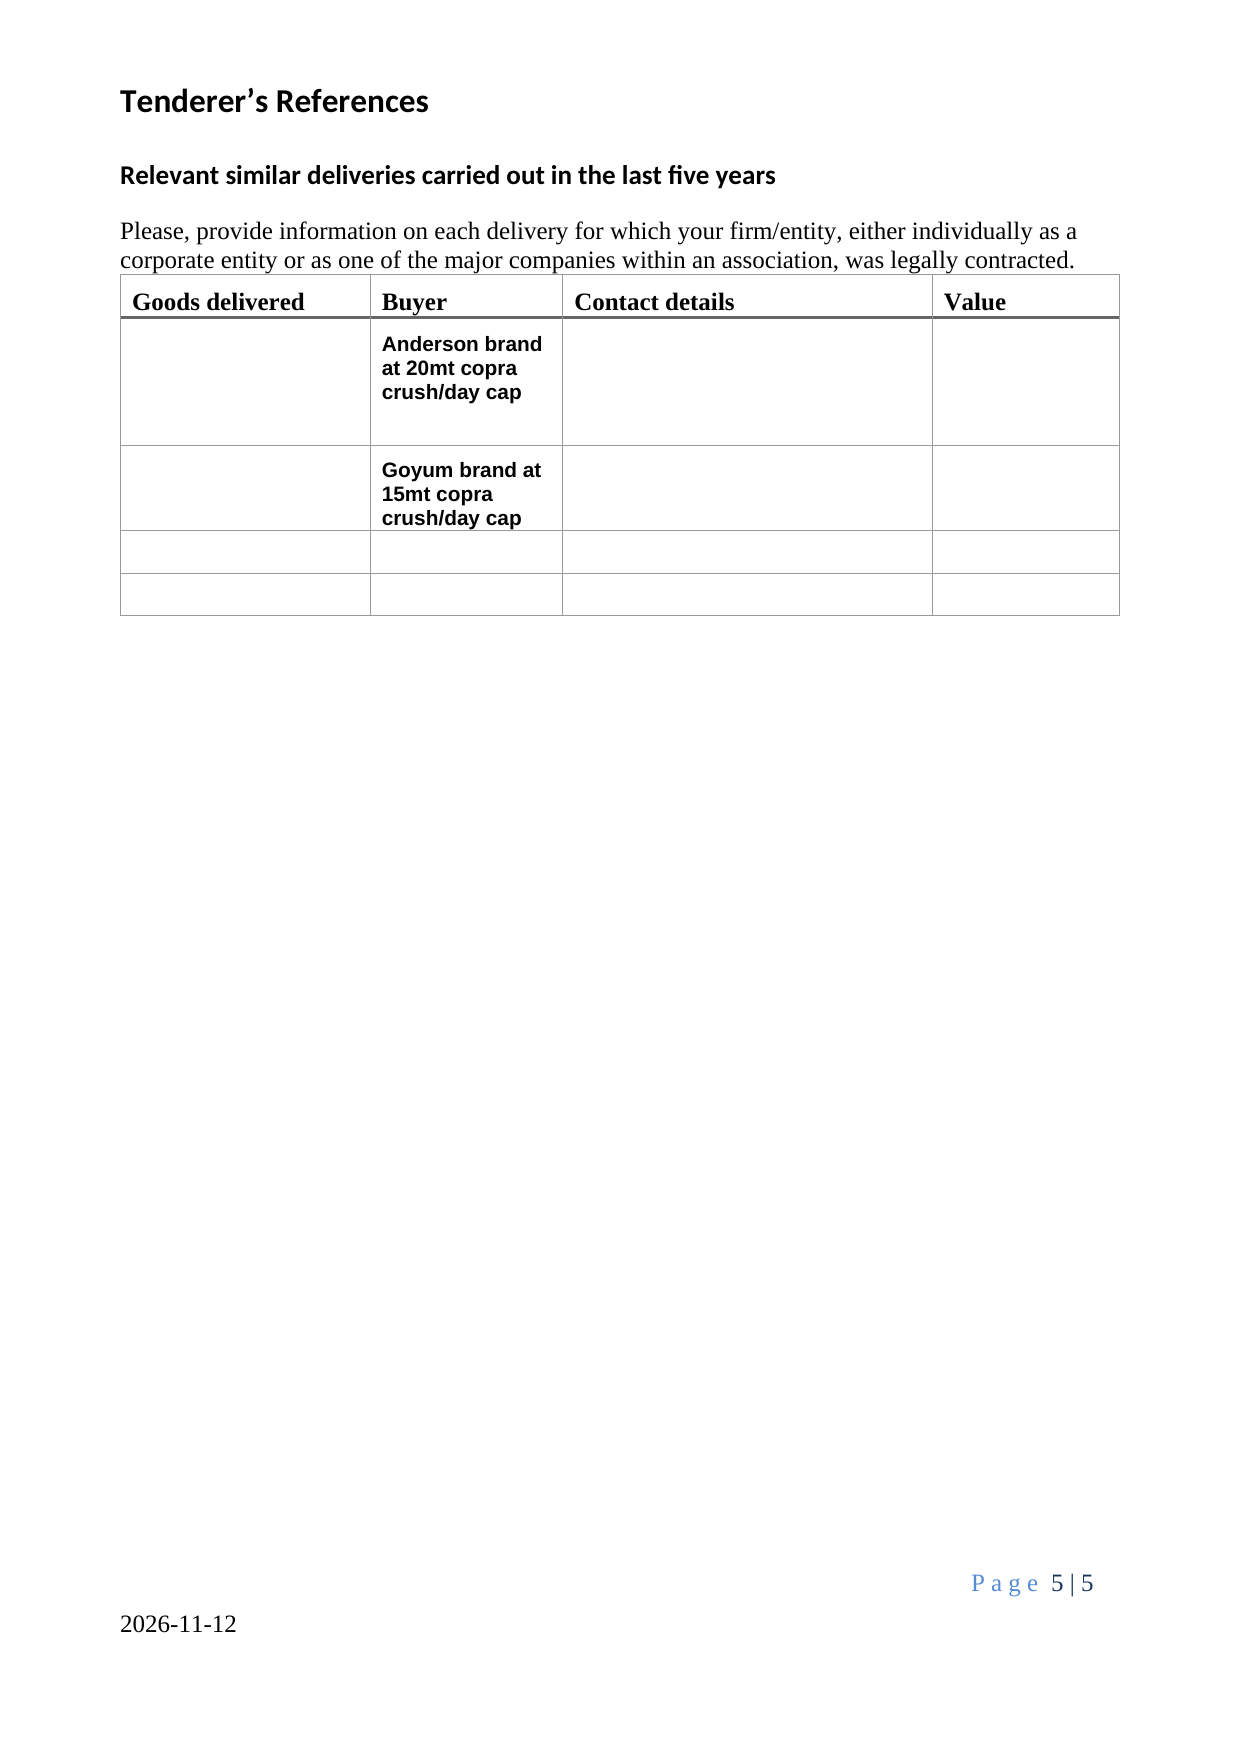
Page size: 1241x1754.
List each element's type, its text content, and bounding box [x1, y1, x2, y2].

table_cell [563, 319, 932, 445]
table_cell [563, 446, 932, 530]
table_cell [371, 574, 562, 615]
text Please, provide information on each delivery for which your firm/entity, either individually as a corporate entity or as one of the major companies within an association, was legally contracted. [120, 216, 1120, 274]
table_header Contact details [563, 275, 932, 316]
table_cell [933, 446, 1119, 530]
table_cell [933, 574, 1119, 615]
table_cell Goyum brand at 15mt copra crush/day cap [371, 446, 562, 530]
table_cell [121, 531, 370, 572]
table_cell [933, 319, 1119, 445]
table_cell [121, 446, 370, 530]
table_cell [563, 574, 932, 615]
subtitle Relevant similar deliveries carried out in the last five years [120, 158, 1120, 191]
table_cell [933, 531, 1119, 572]
table_cell [563, 531, 932, 572]
table_header Goods delivered [121, 275, 370, 316]
table_header Buyer [371, 275, 562, 316]
table_cell [121, 574, 370, 615]
table_cell Anderson brand at 20mt copra crush/day cap [371, 319, 562, 445]
table_header Value [933, 275, 1119, 316]
table_cell [371, 531, 562, 572]
table_cell [121, 319, 370, 445]
subtitle Tenderer’s References [120, 80, 1120, 121]
